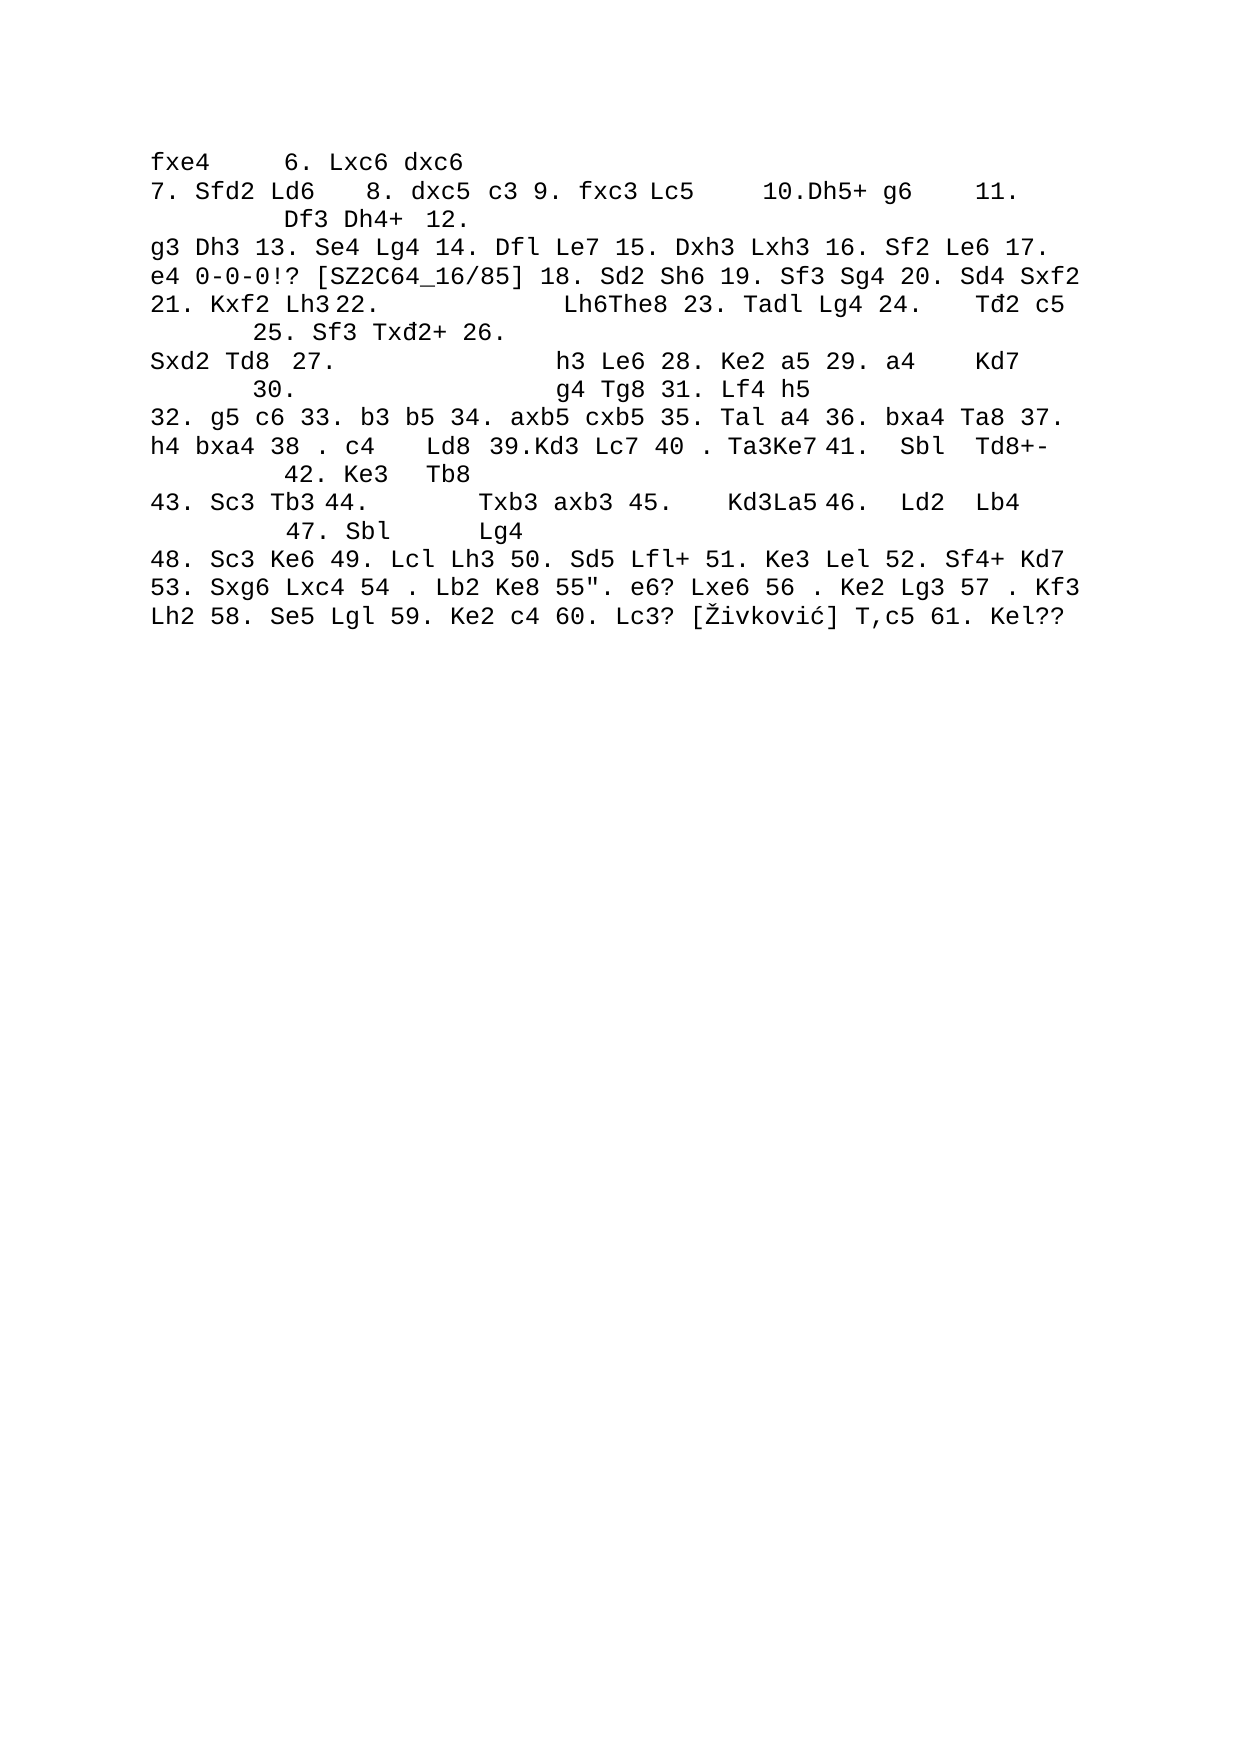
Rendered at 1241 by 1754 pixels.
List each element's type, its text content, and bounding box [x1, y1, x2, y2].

text 48. Sc3 Ke6 49. Lcl Lh3 50. Sd5 Lfl+ 51. Ke3 Lel 52. Sf4+ Kd7 53. Sxg6 Lxc4 54 . Lb2 Ke8 55". e6? Lxe6 56 . Ke2 Lg3 57 . Kf3 Lh2 58. Se5 Lgl 59. Ke2 c4 60. Lc3? [Živković] T,c5 61. Kel?? [150, 547, 1090, 632]
text 7. Sfd2 Ld6 8. dxc5 c3 9. fxc3 Lc5 10. Dh5+ g6 11. Df3 Dh4+ 12. [150, 178, 1090, 235]
text 43. Sc3 Tb3 44. Txb3 axb3 45. Kd3 La5 46. Ld2 Lb4 47. Sbl Lg4 [150, 490, 1090, 547]
text Sxd2 Td8 27. h3 Le6 28. Ke2 a5 29. a4 Kd7 30. g4 Tg8 31. Lf4 h5 [150, 348, 1090, 405]
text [150, 150, 1090, 178]
text 32. g5 c6 33. b3 b5 34. axb5 cxb5 35. Tal a4 36. bxa4 Ta8 37. h4 bxa4 38 . c4 Ld8 39. Kd3 Lc7 40 . Ta3 Ke7 41. Sbl Td8+- 42. Ke3 Tb8 [150, 405, 1090, 490]
text g3 Dh3 13. Se4 Lg4 14. Dfl Le7 15. Dxh3 Lxh3 16. Sf2 Le6 17. e4 0-0-0!? [SZ2C64_16/85] 18. Sd2 Sh6 19. Sf3 Sg4 20. Sd4 Sxf2 21. Kxf2 Lh3 22. Lh6 The8 23. Tadl Lg4 24. Tđ2 c5 25. Sf3 Txđ2+ 26. [150, 235, 1090, 348]
